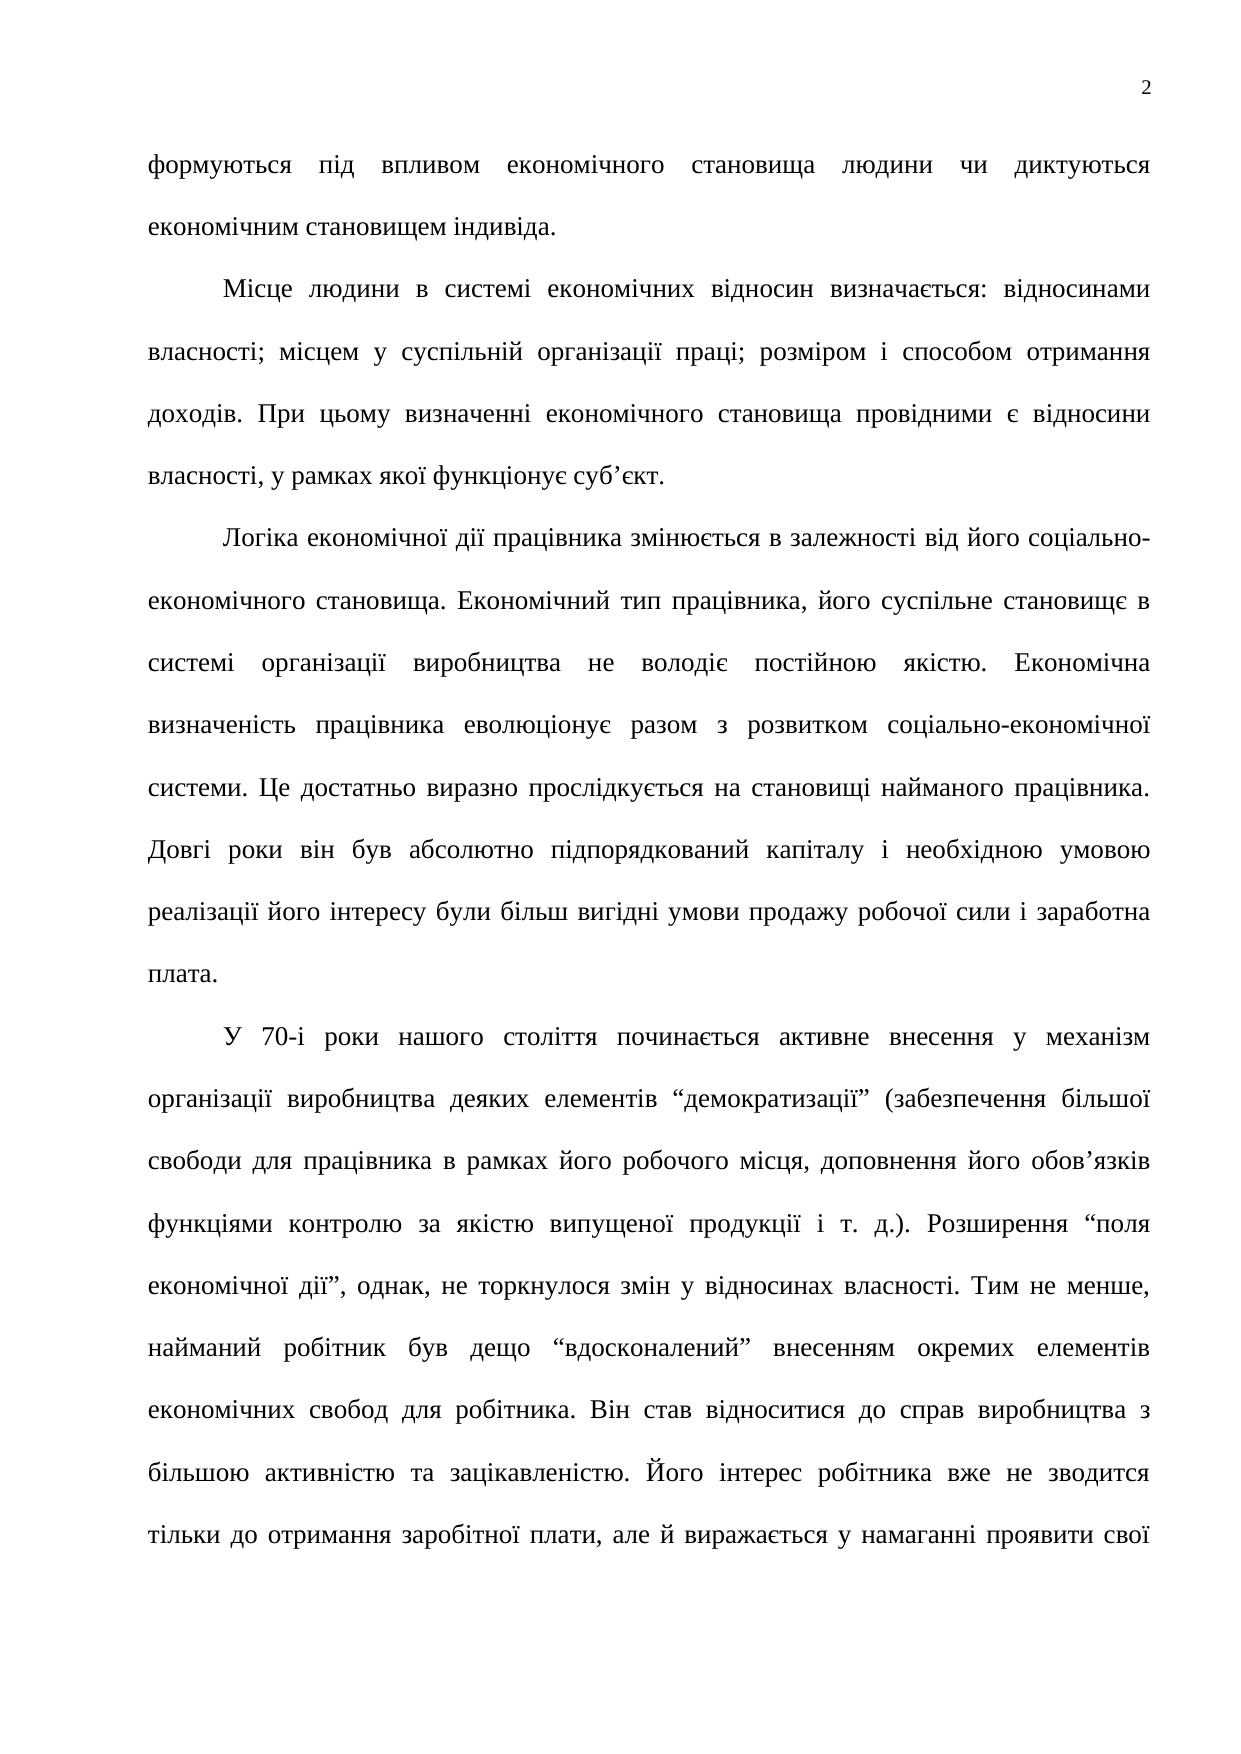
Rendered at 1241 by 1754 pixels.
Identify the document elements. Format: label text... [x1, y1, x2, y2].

text Логіка економічної дії працівника змінюється в залежності від його соціально-економічного становища. Економічний тип працівника, його суспільне становищє в системі організації виробництва не володіє постійною якістю. Економічна визначеність працівника еволюціонує разом з розвитком соціально-економічної системи. Це достатньо виразно прослідкується на становищі найманого працівника. Довгі роки він був абсолютно підпорядкований капіталу і необхідною умовою реалізації його інтересу були більш вигідні умови продажу робочої сили і заработна плата. [148, 521, 1152, 989]
text Місце людини в системі економічних відносин визначається: відносинами власності; місцем у суспільній організації праці; розміром і способом отримання доходів. При цьому визначенні економічного становища провідними є відносини власності, у рамках якої функціонує суб’єкт. [148, 272, 1152, 490]
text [148, 1020, 1152, 1549]
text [148, 148, 1152, 241]
